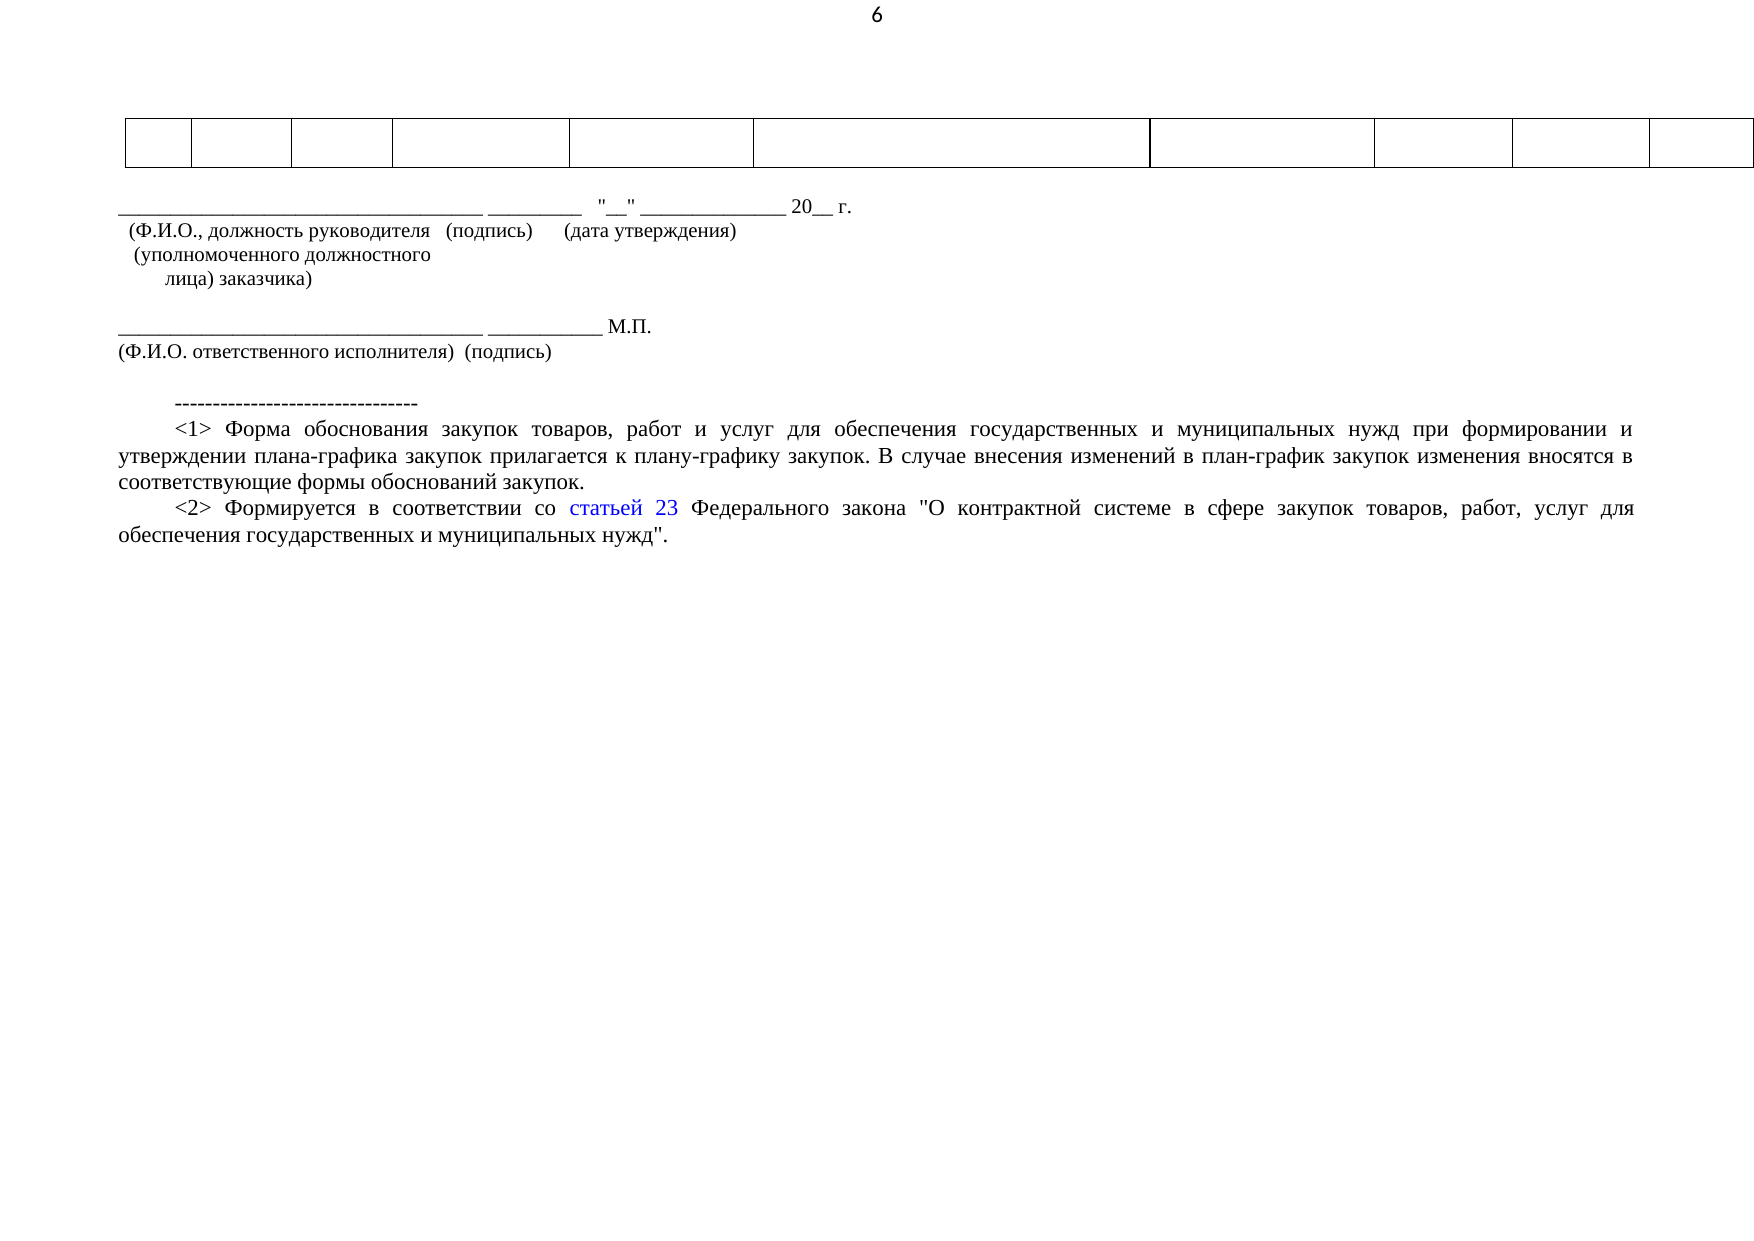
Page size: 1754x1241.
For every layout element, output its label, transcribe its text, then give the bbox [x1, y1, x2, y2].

text ___________________________________ ___________ М.П. [118, 314, 1636, 338]
table_cell [1151, 119, 1374, 167]
text (Ф.И.О., должность руководителя (подпись) (дата утверждения) [118, 218, 1636, 242]
table_cell [393, 119, 569, 167]
table_cell [754, 119, 1149, 167]
table_cell [126, 119, 191, 167]
text <2> Формируется в соответствии со статьей 23 Федерального закона "О контрактной системе в сфере закупок товаров, работ, услуг для обеспечения государственных и муниципальных нужд". [118, 494, 1636, 547]
table_cell [1650, 119, 1753, 167]
table_cell [192, 119, 291, 167]
table_cell [1513, 119, 1649, 167]
table_cell [1375, 119, 1512, 167]
text <1> Форма обоснования закупок товаров, работ и услуг для обеспечения государственных и муниципальных нужд при формировании и утверждении плана-графика закупок прилагается к плану-графику закупок. В случае внесения изменений в план-график закупок изменения вносятся в соответствующие формы обоснований закупок. [118, 415, 1636, 494]
text -------------------------------- [118, 389, 1636, 415]
text лица) заказчика) [118, 266, 1636, 290]
text ___________________________________ _________ "__" ______________ 20__ г. [118, 194, 1636, 218]
text (Ф.И.О. ответственного исполнителя) (подпись) [118, 338, 1636, 363]
text (уполномоченного должностного [118, 242, 1636, 266]
table_cell [570, 119, 753, 167]
table_cell [292, 119, 392, 167]
